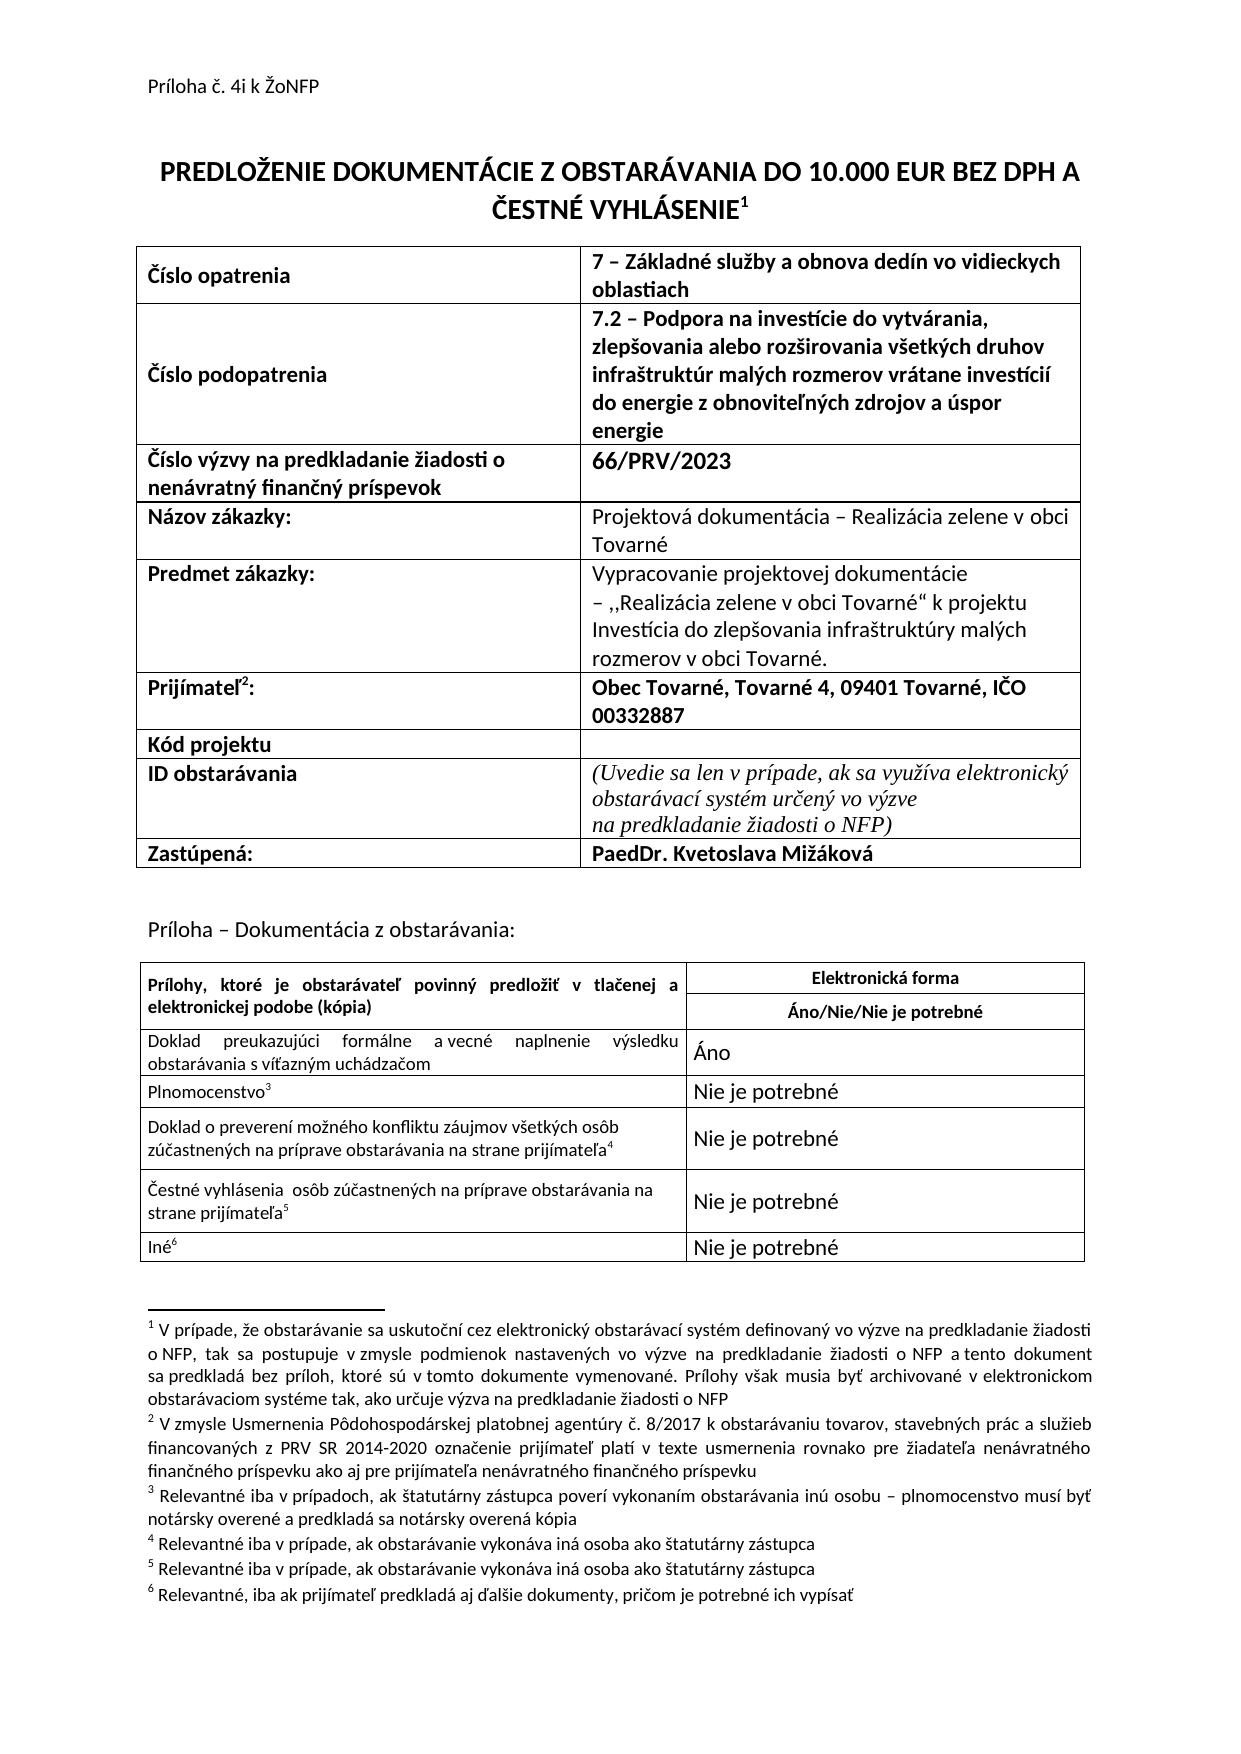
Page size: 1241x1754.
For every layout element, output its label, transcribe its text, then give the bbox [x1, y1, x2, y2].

table_cell [581, 730, 1080, 758]
table_cell 7.2 – Podpora na investície do vytvárania, zlepšovania alebo rozširovania všetkých druhov infraštruktúr malých rozmerov vrátane investícií do energie z obnoviteľných zdrojov a úspor energie [581, 304, 1080, 444]
table_cell Číslo výzvy na predkladanie žiadosti o nenávratný finančný príspevok [137, 445, 580, 501]
text PREDLOŽENIE DOKUMENTÁCIE Z OBSTARÁVANIA DO 10.000 EUR BEZ DPH A ČESTNÉ VYHLÁSENIE [148, 153, 1093, 227]
table_cell Doklad preukazujúci formálne a vecné naplnenie výsledku obstarávania s víťazným uchádzačom [141, 1030, 686, 1075]
table_cell Čestné vyhlásenia osôb zúčastnených na príprave obstarávania na strane prijímateľa [141, 1170, 686, 1232]
table_cell Predmet zákazky: [137, 560, 580, 672]
table_cell PaedDr. Kvetoslava Mižáková [581, 839, 1080, 867]
table_cell Projektová dokumentácia – Realizácia zelene v obci Tovarné [581, 503, 1080, 558]
table_cell ID obstarávania [137, 759, 580, 838]
table_cell [687, 1030, 1084, 1075]
table_cell Kód projektu [137, 730, 580, 758]
table_header Číslo opatrenia [137, 247, 580, 303]
table_cell [687, 1076, 1084, 1107]
table_header Elektronická forma [687, 963, 1084, 993]
text Príloha – Dokumentácia z obstarávania: [148, 915, 1093, 943]
table_cell Áno/Nie/Nie je potrebné [687, 994, 1084, 1028]
table_cell [687, 1233, 1084, 1261]
table_cell [687, 1108, 1084, 1169]
table_header 7 – Základné služby a obnova dedín vo vidieckych oblastiach [581, 247, 1080, 303]
table_cell [687, 1170, 1084, 1232]
table_cell Číslo podopatrenia [137, 304, 580, 444]
table_cell Zastúpená: [137, 839, 580, 867]
table_cell Doklad o preverení možného konfliktu záujmov všetkých osôb zúčastnených na príprave obstarávania na strane prijímateľa [141, 1108, 686, 1169]
table_cell Prijímateľ: [137, 673, 580, 729]
table_cell Obec Tovarné, Tovarné 4, 09401 Tovarné, IČO 00332887 [581, 673, 1080, 729]
table_cell 66/PRV/2023 [581, 445, 1080, 501]
table_cell Vypracovanie projektovej dokumentácie – ,,Realizácia zelene v obci Tovarné“ k projektu Investícia do zlepšovania infraštruktúry malých rozmerov v obci Tovarné. [581, 560, 1080, 672]
table_cell Názov zákazky: [137, 503, 580, 558]
table_cell (Uvedie sa len v prípade, ak sa využíva elektronický obstarávací systém určený vo výzve na predkladanie žiadosti o NFP) [581, 759, 1080, 838]
table_cell Plnomocenstvo [141, 1076, 686, 1107]
table_cell Iné [141, 1233, 686, 1261]
table_header Prílohy, ktoré je obstarávateľ povinný predložiť v tlačenej a elektronickej podobe (kópia) [141, 963, 686, 1028]
